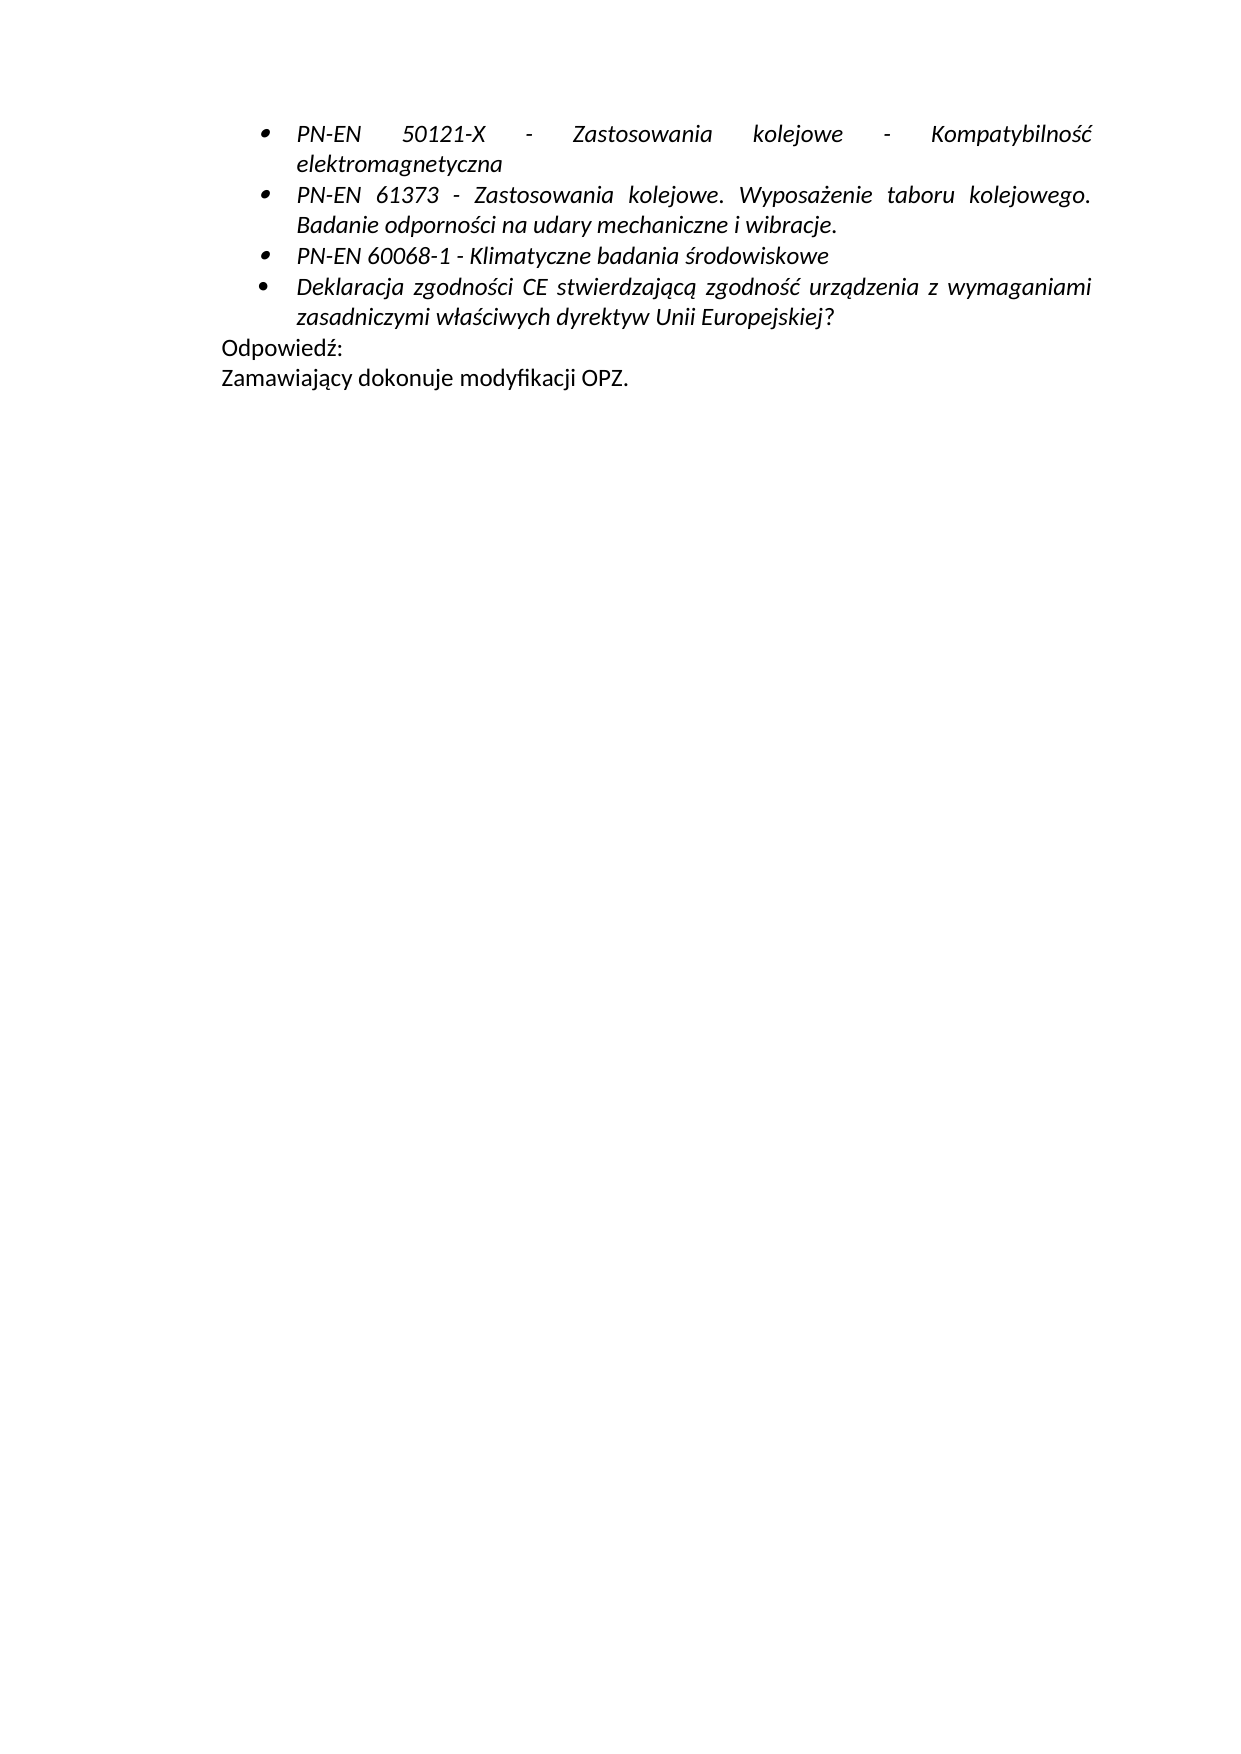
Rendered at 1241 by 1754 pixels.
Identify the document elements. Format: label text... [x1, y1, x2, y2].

list Deklaracja zgodności CE stwierdzającą zgodność urządzenia z wymaganiami zasadniczymi właściwych dyrektyw Unii Europejskiej? [259, 271, 1093, 332]
list PN-EN 61373 - Zastosowania kolejowe. Wyposażenie taboru kolejowego. Badanie odporności na udary mechaniczne i wibracje. [259, 179, 1093, 240]
list PN-EN 60068-1 - Klimatyczne badania środowiskowe [259, 240, 1093, 271]
list PN-EN 50121-X - Zastosowania kolejowe - Kompatybilność elektromagnetyczna [259, 118, 1093, 179]
text Zamawiający dokonuje modyfikacji OPZ. [221, 362, 1093, 393]
text Odpowiedź: [221, 332, 1093, 362]
